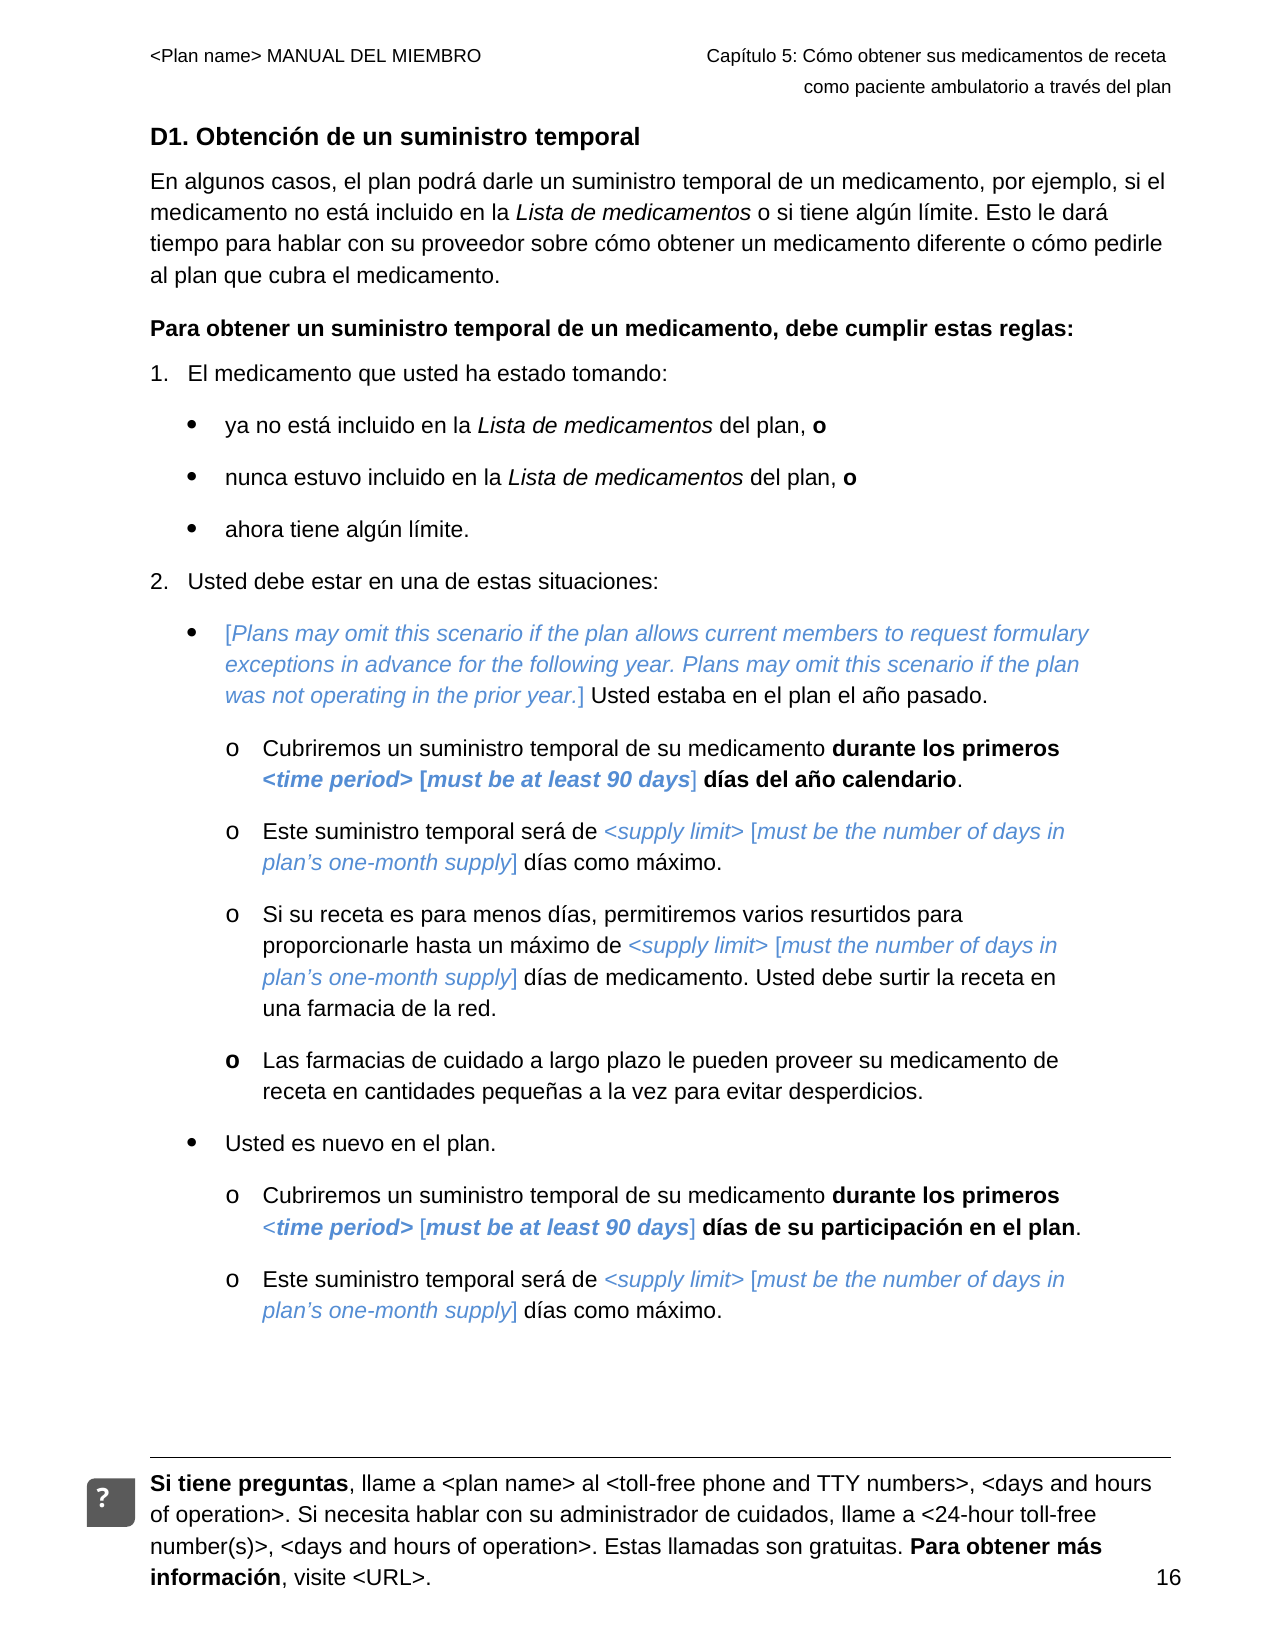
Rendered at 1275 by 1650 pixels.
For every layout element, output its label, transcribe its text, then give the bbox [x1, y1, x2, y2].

list Este suministro temporal será de <supply limit> [must be the number of days in plan’s one-month supply] días como máximo. [225, 814, 1096, 877]
list nunca estuvo incluido en la Lista de medicamentos del plan, o [187, 460, 1096, 491]
list ya no está incluido en la Lista de medicamentos del plan, o [187, 408, 1096, 439]
list Usted debe estar en una de estas situaciones: [150, 564, 1096, 596]
list [Plans may omit this scenario if the plan allows current members to request formulary exceptions in advance for the following year. Plans may omit this scenario if the plan was not operating in the prior year.] Usted estaba en el plan el año pasado. [187, 616, 1096, 710]
list Este suministro temporal será de <supply limit> [must be the number of days in plan’s one-month supply] días como máximo. [225, 1262, 1096, 1325]
text En algunos casos, el plan podrá darle un suministro temporal de un medicamento, por ejemplo, si el medicamento no está incluido en la Lista de medicamentos o si tiene algún límite. Esto le dará tiempo para hablar con su proveedor sobre cómo obtener un medicamento diferente o cómo pedirle al plan que cubra el medicamento. [150, 164, 1171, 289]
list El medicamento que usted ha estado tomando: [150, 356, 1096, 387]
list Las farmacias de cuidado a largo plazo le pueden proveer su medicamento de receta en cantidades pequeñas a la vez para evitar desperdicios. [225, 1043, 1096, 1106]
list Usted es nuevo en el plan. [187, 1127, 1096, 1158]
text Para obtener un suministro temporal de un medicamento, debe cumplir estas reglas: [150, 310, 1096, 343]
list ahora tiene algún límite. [187, 512, 1096, 543]
list Cubriremos un suministro temporal de su medicamento durante los primeros <time period> [must be at least 90 days] días de su participación en el plan. [225, 1179, 1096, 1241]
list Cubriremos un suministro temporal de su medicamento durante los primeros <time period> [must be at least 90 days] días del año calendario. [225, 731, 1096, 793]
list Si su receta es para menos días, permitiremos varios resurtidos para proporcionarle hasta un máximo de <supply limit> [must the number of days in plan’s one-month supply] días de medicamento. Usted debe surtir la receta en una farmacia de la red. [225, 898, 1096, 1023]
subtitle D1. Obtención de un suministro temporal [150, 118, 1096, 152]
